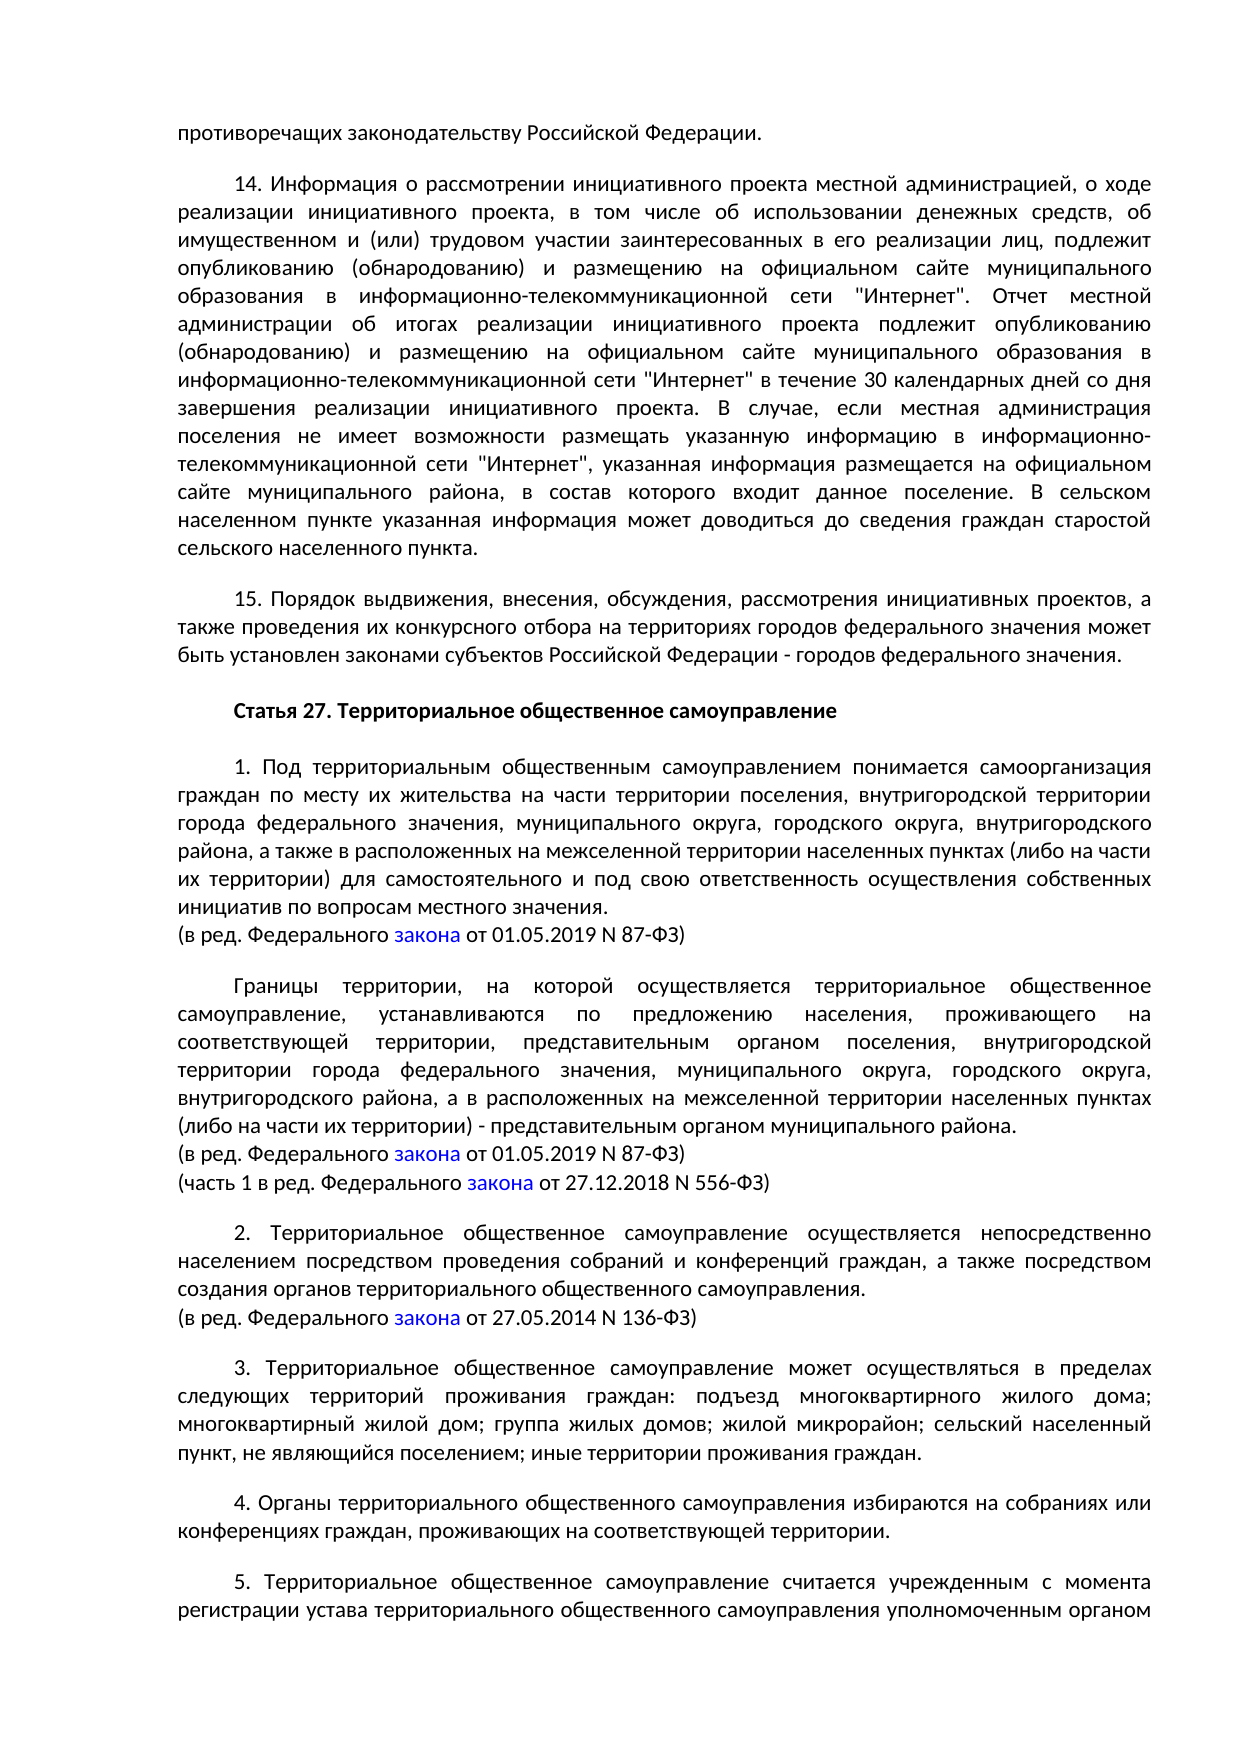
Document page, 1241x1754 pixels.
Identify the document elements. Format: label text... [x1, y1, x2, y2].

text 14. Информация о рассмотрении инициативного проекта местной администрацией, о ходе реализации инициативного проекта, в том числе об использовании денежных средств, об имущественном и (или) трудовом участии заинтересованных в его реализации лиц, подлежит опубликованию (обнародованию) и размещению на официальном сайте муниципального образования в информационно-телекоммуникационной сети "Интернет". Отчет местной администрации об итогах реализации инициативного проекта подлежит опубликованию (обнародованию) и размещению на официальном сайте муниципального образования в информационно-телекоммуникационной сети "Интернет" в течение 30 календарных дней со дня завершения реализации инициативного проекта. В случае, если местная администрация поселения не имеет возможности размещать указанную информацию в информационно-телекоммуникационной сети "Интернет", указанная информация размещается на официальном сайте муниципального района, в состав которого входит данное поселение. В сельском населенном пункте указанная информация может доводиться до сведения граждан старостой сельского населенного пункта. [177, 169, 1152, 561]
text (в ред. Федерального закона от 01.05.2019 N 87-ФЗ) [177, 921, 1152, 948]
text 4. Органы территориального общественного самоуправления избираются на собраниях или конференциях граждан, проживающих на соответствующей территории. [177, 1488, 1152, 1544]
title Статья 27. Территориальное общественное самоуправление [177, 696, 1152, 724]
text 3. Территориальное общественное самоуправление может осуществляться в пределах следующих территорий проживания граждан: подъезд многоквартирного жилого дома; многоквартирный жилой дом; группа жилых домов; жилой микрорайон; сельский населенный пункт, не являющийся поселением; иные территории проживания граждан. [177, 1353, 1152, 1466]
text Границы территории, на которой осуществляется территориальное общественное самоуправление, устанавливаются по предложению населения, проживающего на соответствующей территории, представительным органом поселения, внутригородской территории города федерального значения, муниципального округа, городского округа, внутригородского района, а в расположенных на межселенной территории населенных пунктах (либо на части их территории) - представительным органом муниципального района. [177, 971, 1152, 1139]
text 2. Территориальное общественное самоуправление осуществляется непосредственно населением посредством проведения собраний и конференций граждан, а также посредством создания органов территориального общественного самоуправления. [177, 1218, 1152, 1303]
text (в ред. Федерального закона от 27.05.2014 N 136-ФЗ) [177, 1303, 1152, 1331]
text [177, 118, 1152, 146]
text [177, 1567, 1152, 1623]
text (в ред. Федерального закона от 01.05.2019 N 87-ФЗ) [177, 1139, 1152, 1168]
text 1. Под территориальным общественным самоуправлением понимается самоорганизация граждан по месту их жительства на части территории поселения, внутригородской территории города федерального значения, муниципального округа, городского округа, внутригородского района, а также в расположенных на межселенной территории населенных пунктах (либо на части их территории) для самостоятельного и под свою ответственность осуществления собственных инициатив по вопросам местного значения. [177, 752, 1152, 921]
text 15. Порядок выдвижения, внесения, обсуждения, рассмотрения инициативных проектов, а также проведения их конкурсного отбора на территориях городов федерального значения может быть установлен законами субъектов Российской Федерации - городов федерального значения. [177, 584, 1152, 668]
text (часть 1 в ред. Федерального закона от 27.12.2018 N 556-ФЗ) [177, 1168, 1152, 1196]
